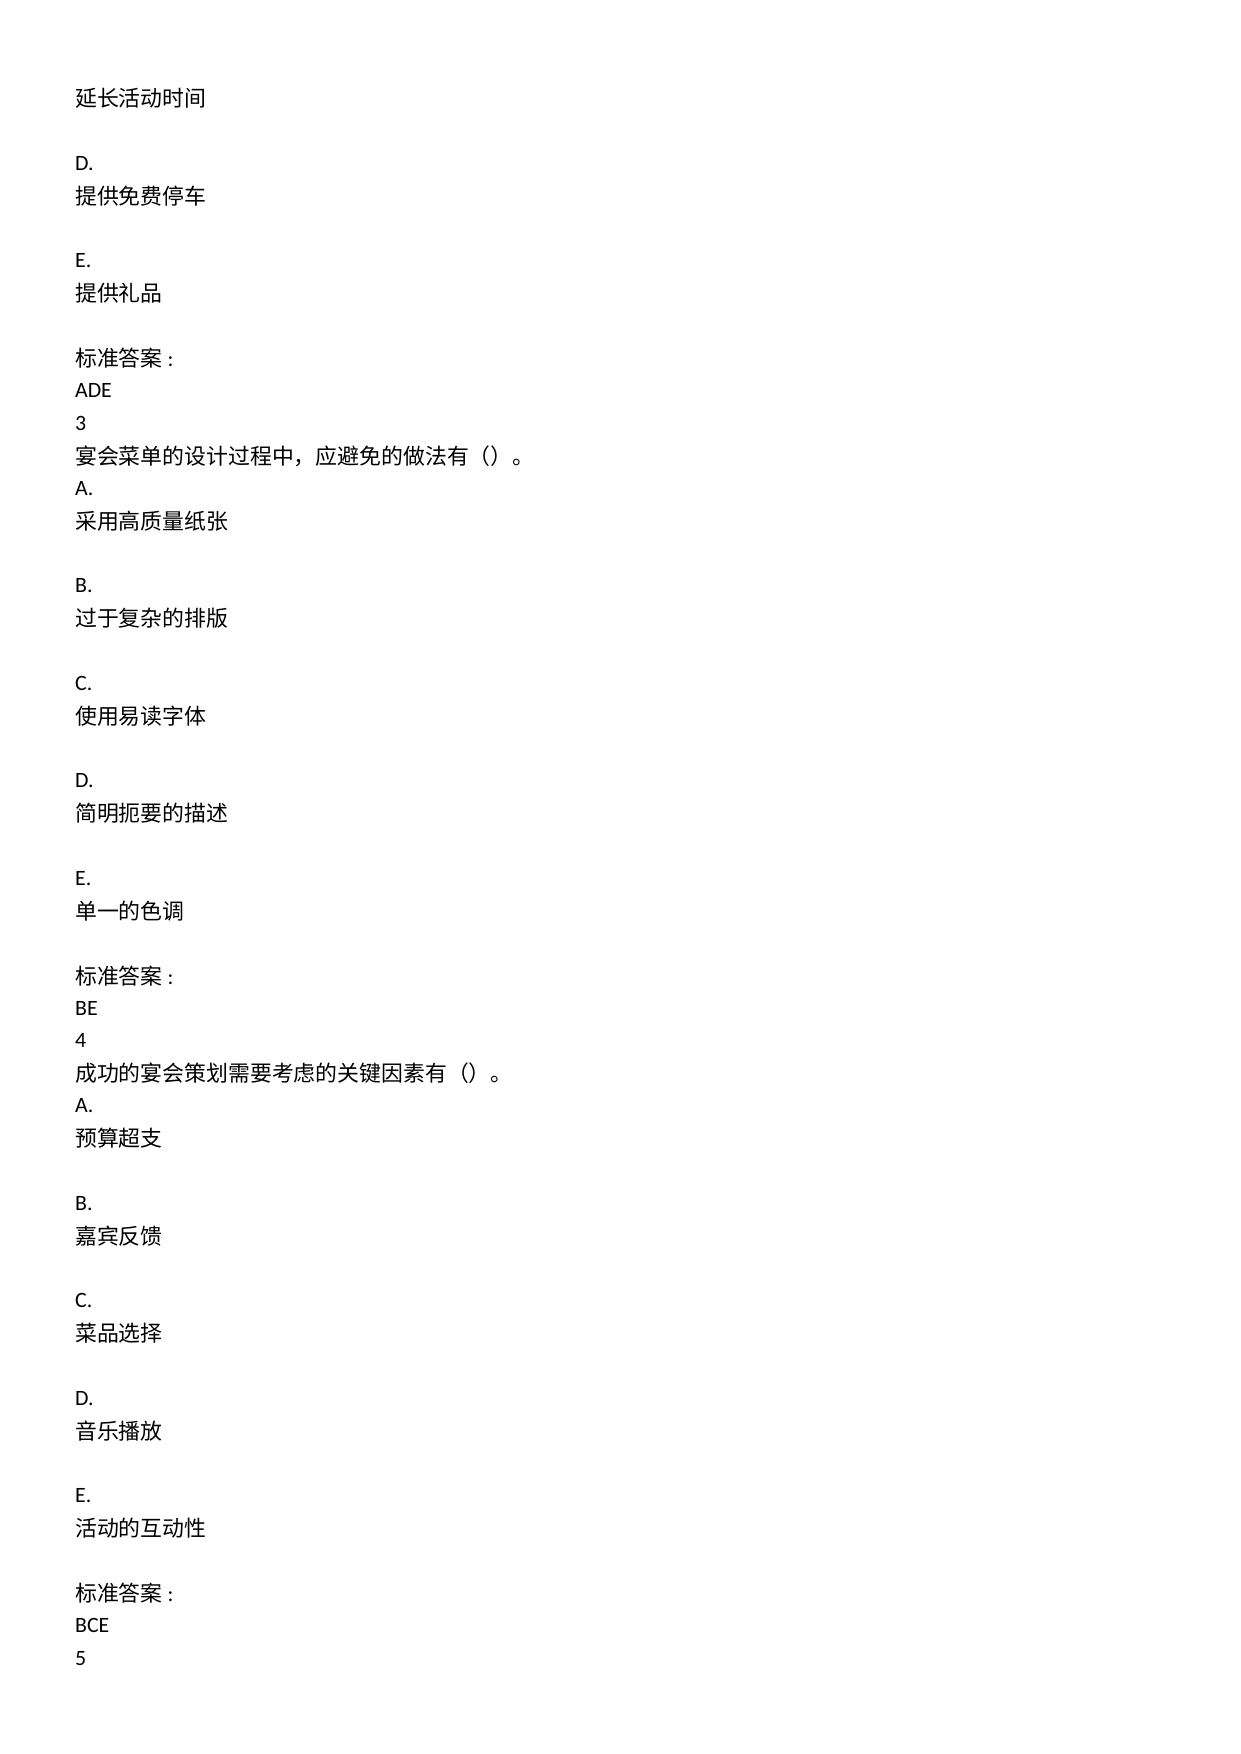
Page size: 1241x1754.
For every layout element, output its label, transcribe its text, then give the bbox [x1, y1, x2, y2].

text 使用易读字体 [75, 698, 1165, 731]
text 提供礼品 [75, 276, 1165, 308]
text ADE [75, 373, 1165, 406]
text 5 [75, 1641, 1165, 1673]
text 宴会菜单的设计过程中，应避免的做法有（）。 [75, 438, 1165, 471]
text 过于复杂的排版 [75, 601, 1165, 633]
text BE [75, 991, 1165, 1023]
text 提供免费停车 [75, 178, 1165, 211]
text 嘉宾反馈 [75, 1218, 1165, 1251]
text 成功的宴会策划需要考虑的关键因素有（）。 [75, 1056, 1165, 1088]
text 简明扼要的描述 [75, 796, 1165, 828]
text 采用高质量纸张 [75, 503, 1165, 536]
text E. [75, 861, 1165, 893]
text E. [75, 243, 1165, 276]
text A. [75, 1088, 1165, 1121]
text B. [75, 1186, 1165, 1218]
text 预算超支 [75, 1121, 1165, 1153]
text 标准答案 : [75, 341, 1165, 373]
text 3 [75, 406, 1165, 438]
text B. [75, 568, 1165, 601]
text BCE [75, 1608, 1165, 1641]
text 菜品选择 [75, 1316, 1165, 1348]
text C. [75, 1283, 1165, 1316]
text 音乐播放 [75, 1413, 1165, 1446]
text A. [75, 471, 1165, 503]
text 延长活动时间 [75, 81, 1165, 113]
text 活动的互动性 [75, 1511, 1165, 1543]
text 标准答案 : [75, 958, 1165, 991]
text D. [75, 763, 1165, 796]
text 4 [75, 1023, 1165, 1056]
text 标准答案 : [75, 1576, 1165, 1608]
text D. [75, 1381, 1165, 1413]
text C. [75, 666, 1165, 698]
text 单一的色调 [75, 893, 1165, 926]
text E. [75, 1478, 1165, 1511]
text D. [75, 146, 1165, 178]
